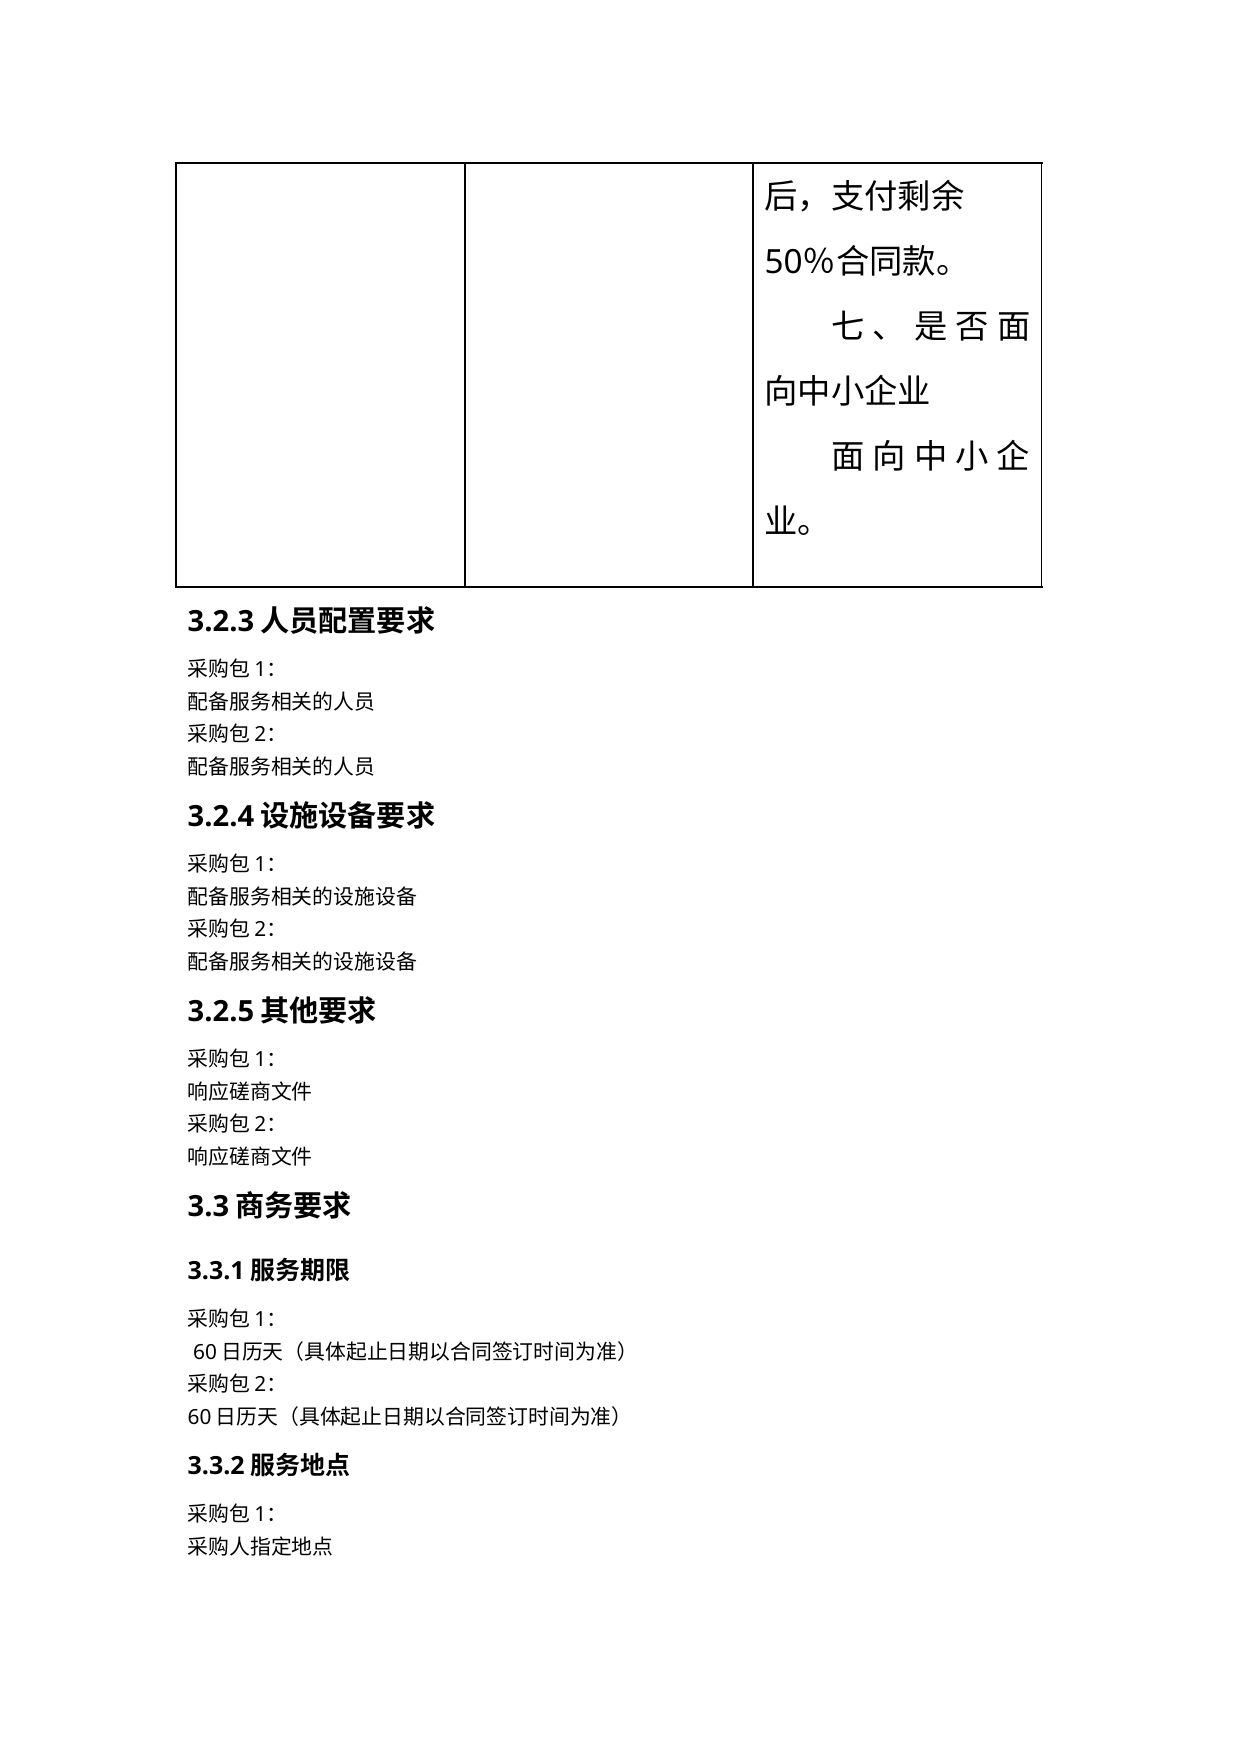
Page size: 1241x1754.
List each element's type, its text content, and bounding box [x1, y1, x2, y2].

text 3.3.1服务期限 [187, 1238, 1053, 1303]
text 配备服务相关的人员 [187, 750, 1053, 783]
text 采购包2： [187, 718, 1053, 750]
text 采购包1： [187, 1043, 1053, 1075]
text 配备服务相关的设施设备 [187, 945, 1053, 978]
text 采购包1： [187, 653, 1053, 685]
text 3.2.4设施设备要求 [187, 783, 1053, 848]
text 采购包2： [187, 913, 1053, 945]
text 配备服务相关的人员 [187, 685, 1053, 718]
text 采购包2： [187, 1368, 1053, 1400]
text 采购包1： [187, 848, 1053, 880]
text 3.2.5其他要求 [187, 978, 1053, 1043]
text 采购人指定地点 [187, 1530, 1053, 1563]
text 60日历天（具体起止日期以合同签订时间为准） [187, 1335, 1053, 1368]
text 3.3商务要求 [187, 1173, 1053, 1238]
table_cell [466, 164, 752, 586]
text 配备服务相关的设施设备 [187, 880, 1053, 913]
text 响应磋商文件 [187, 1140, 1053, 1173]
text 采购包1： [187, 1303, 1053, 1335]
text 3.3.2服务地点 [187, 1433, 1053, 1498]
text 60日历天（具体起止日期以合同签订时间为准） [187, 1400, 1053, 1433]
text 采购包2： [187, 1108, 1053, 1140]
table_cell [754, 164, 1041, 586]
text 响应磋商文件 [187, 1075, 1053, 1108]
text 采购包1： [187, 1498, 1053, 1530]
text 3.2.3人员配置要求 [187, 588, 1053, 653]
table_cell 1 [177, 164, 464, 586]
